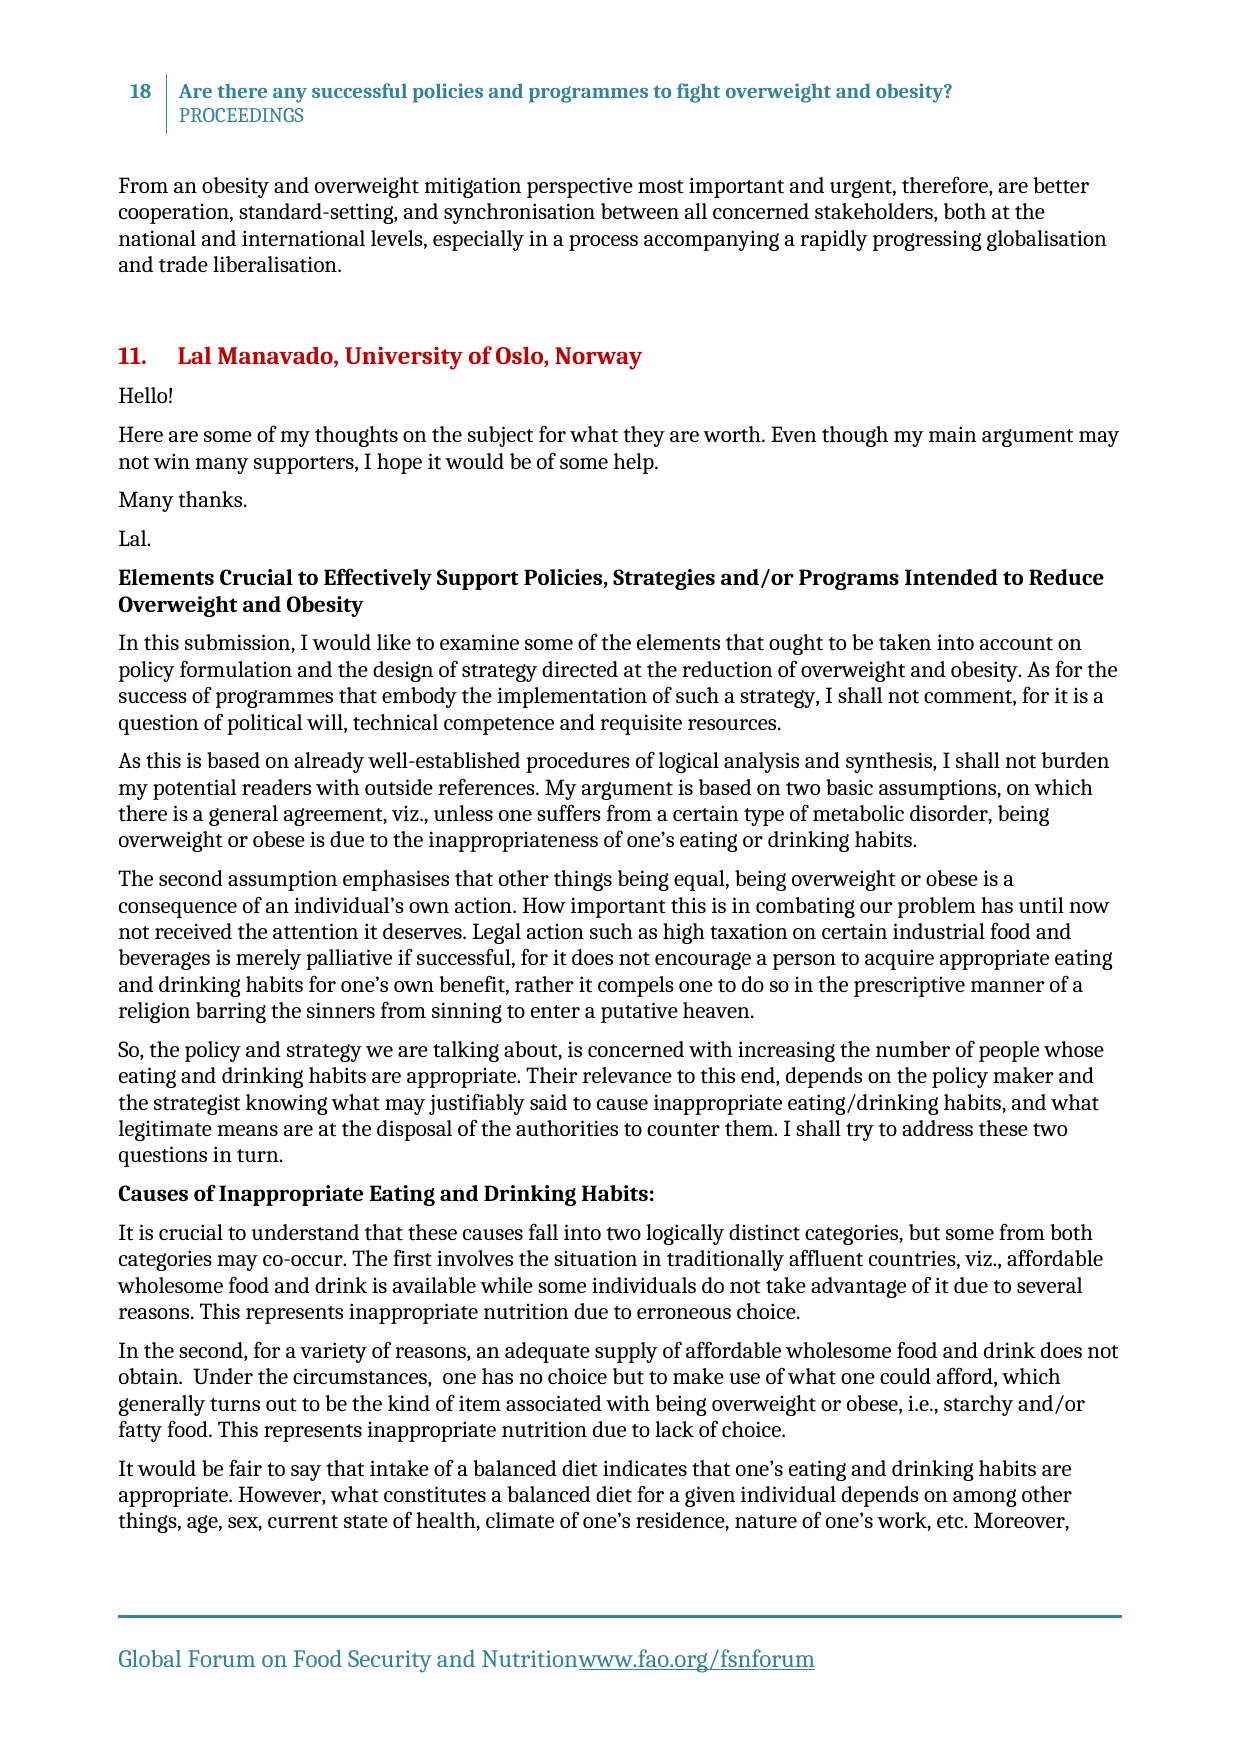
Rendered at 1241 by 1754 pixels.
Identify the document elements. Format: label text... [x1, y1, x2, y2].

text Elements Crucial to Effectively Support Policies, Strategies and/or Programs Intended to Reduce Overweight and Obesity [118, 565, 1122, 618]
text In the second, for a variety of reasons, an adequate supply of affordable wholesome food and drink does not obtain. Under the circumstances, one has no choice but to make use of what one could afford, which generally turns out to be the kind of item associated with being overweight or obese, i.e., starchy and/or fatty food. This represents inappropriate nutrition due to lack of choice. [118, 1338, 1122, 1443]
text Hello! [118, 383, 1122, 409]
text So, the policy and strategy we are talking about, is concerned with increasing the number of people whose eating and drinking habits are appropriate. Their relevance to this end, depends on the policy maker and the strategist knowing what may justifiably said to cause inappropriate eating/drinking habits, and what legitimate means are at the disposal of the authorities to counter them. I shall try to address these two questions in turn. [118, 1037, 1122, 1168]
text It is crucial to understand that these causes fall into two logically distinct categories, but some from both categories may co-occur. The first involves the situation in traditionally affluent countries, viz., affordable wholesome food and drink is available while some individuals do not take advantage of it due to several reasons. This represents inappropriate nutrition due to erroneous choice. [118, 1220, 1122, 1325]
text Many thanks. [118, 487, 1122, 514]
subtitle Lal Manavado, University of Oslo, Norway [118, 342, 1122, 371]
text As this is based on already well-established procedures of logical analysis and synthesis, I shall not burden my potential readers with outside references. My argument is based on two basic assumptions, on which there is a general agreement, viz., unless one suffers from a certain type of metabolic disorder, being overweight or obese is due to the inappropriateness of one’s eating or drinking habits. [118, 748, 1122, 853]
text Causes of Inappropriate Eating and Drinking Habits: [118, 1181, 1122, 1207]
text Lal. [118, 526, 1122, 552]
text Here are some of my thoughts on the subject for what they are worth. Even though my main argument may not win many supporters, I hope it would be of some help. [118, 422, 1122, 475]
text From an obesity and overweight mitigation perspective most important and urgent, therefore, are better cooperation, standard-setting, and synchronisation between all concerned stakeholders, both at the national and international levels, especially in a process accompanying a rapidly progressing globalisation and trade liberalisation. [118, 173, 1122, 278]
text The second assumption emphasises that other things being equal, being overweight or obese is a consequence of an individual’s own action. How important this is in combating our problem has until now not received the attention it deserves. Legal action such as high taxation on certain industrial food and beverages is merely palliative if successful, for it does not encourage a person to acquire appropriate eating and drinking habits for one’s own benefit, rather it compels one to do so in the prescriptive manner of a religion barring the sinners from sinning to enter a putative heaven. [118, 866, 1122, 1024]
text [118, 1456, 1122, 1535]
text In this submission, I would like to examine some of the elements that ought to be taken into account on policy formulation and the design of strategy directed at the reduction of overweight and obesity. As for the success of programmes that embody the implementation of such a strategy, I shall not comment, for it is a question of political will, technical competence and requisite resources. [118, 630, 1122, 736]
